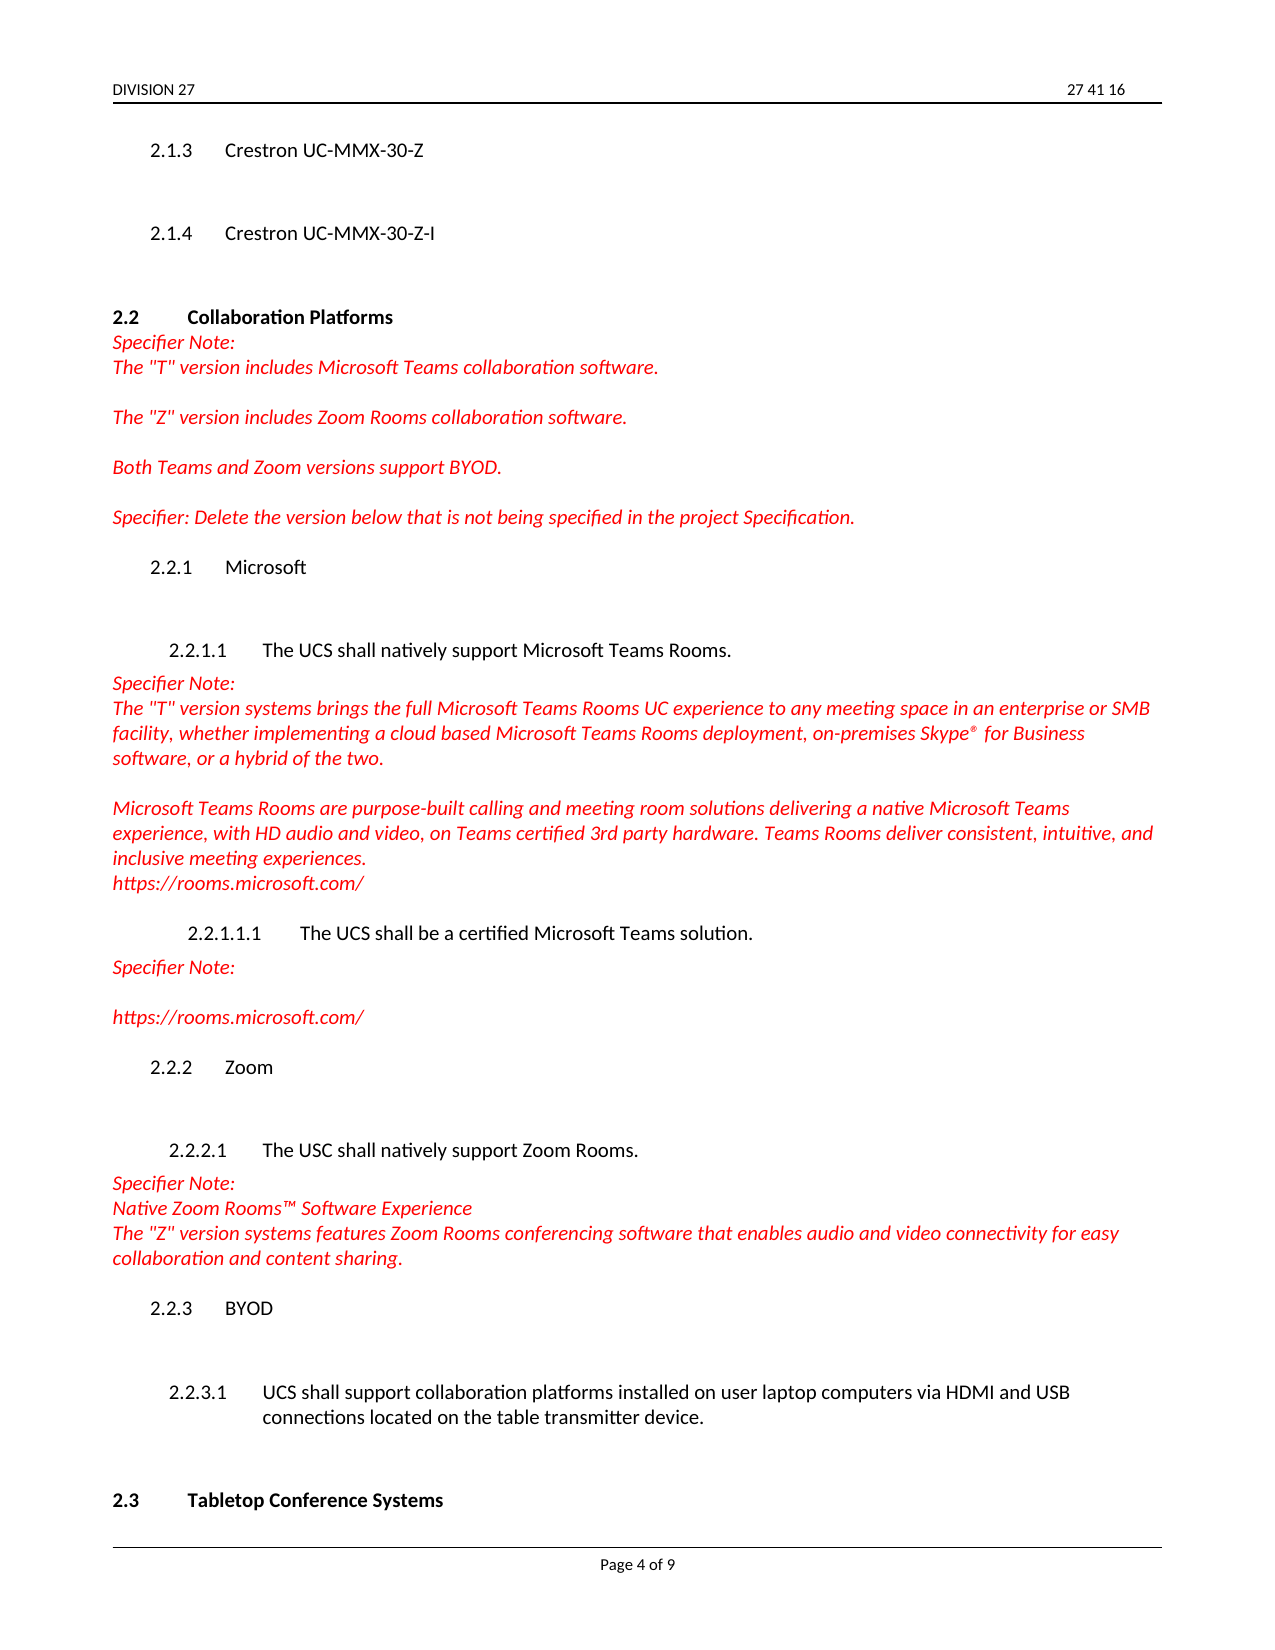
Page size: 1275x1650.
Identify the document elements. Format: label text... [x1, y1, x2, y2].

text Native Zoom Rooms™ Software Experience [112, 1196, 1162, 1221]
subtitle The UCS shall natively support Microsoft Teams Rooms. [169, 637, 1162, 662]
text The "T" version systems brings the full Microsoft Teams Rooms UC experience to any meeting space in an enterprise or SMB facility, whether implementing a cloud based Microsoft Teams Rooms deployment, on-premises Skype® for Business software, or a hybrid of the two. [112, 696, 1162, 771]
text Specifier: Delete the version below that is not being specified in the project Specification. [112, 504, 1162, 529]
text The "Z" version systems features Zoom Rooms conferencing software that enables audio and video connectivity for easy collaboration and content sharing. [112, 1221, 1162, 1271]
subtitle Crestron UC-MMX-30-Z-I [150, 221, 1162, 246]
subtitle UCS shall support collaboration platforms installed on user laptop computers via HDMI and USB connections located on the table transmitter device. [169, 1379, 1162, 1429]
subtitle The UCS shall be a certified Microsoft Teams solution. [187, 921, 1162, 946]
text Specifier Note: [112, 329, 1162, 354]
text https://rooms.microsoft.com/ [112, 871, 1162, 896]
subtitle The USC shall natively support Zoom Rooms. [169, 1137, 1162, 1162]
text The "T" version includes Microsoft Teams collaboration software. [112, 354, 1162, 379]
text Microsoft Teams Rooms are purpose-built calling and meeting room solutions delivering a native Microsoft Teams experience, with HD audio and video, on Teams certified 3rd party hardware. Teams Rooms deliver consistent, intuitive, and inclusive meeting experiences. [112, 796, 1162, 871]
subtitle BYOD [150, 1296, 1162, 1321]
text https://rooms.microsoft.com/ [112, 1004, 1162, 1029]
text Specifier Note: [112, 671, 1162, 696]
text Specifier Note: [112, 954, 1162, 979]
text The "Z" version includes Zoom Rooms collaboration software. [112, 404, 1162, 429]
subtitle Collaboration Platforms [112, 304, 1162, 329]
text Specifier Note: [112, 1171, 1162, 1196]
text Both Teams and Zoom versions support BYOD. [112, 454, 1162, 479]
subtitle Crestron UC-MMX-30-Z [150, 137, 1162, 162]
subtitle Microsoft [150, 554, 1162, 579]
subtitle Tabletop Conference Systems [112, 1487, 1162, 1512]
subtitle Zoom [150, 1054, 1162, 1079]
